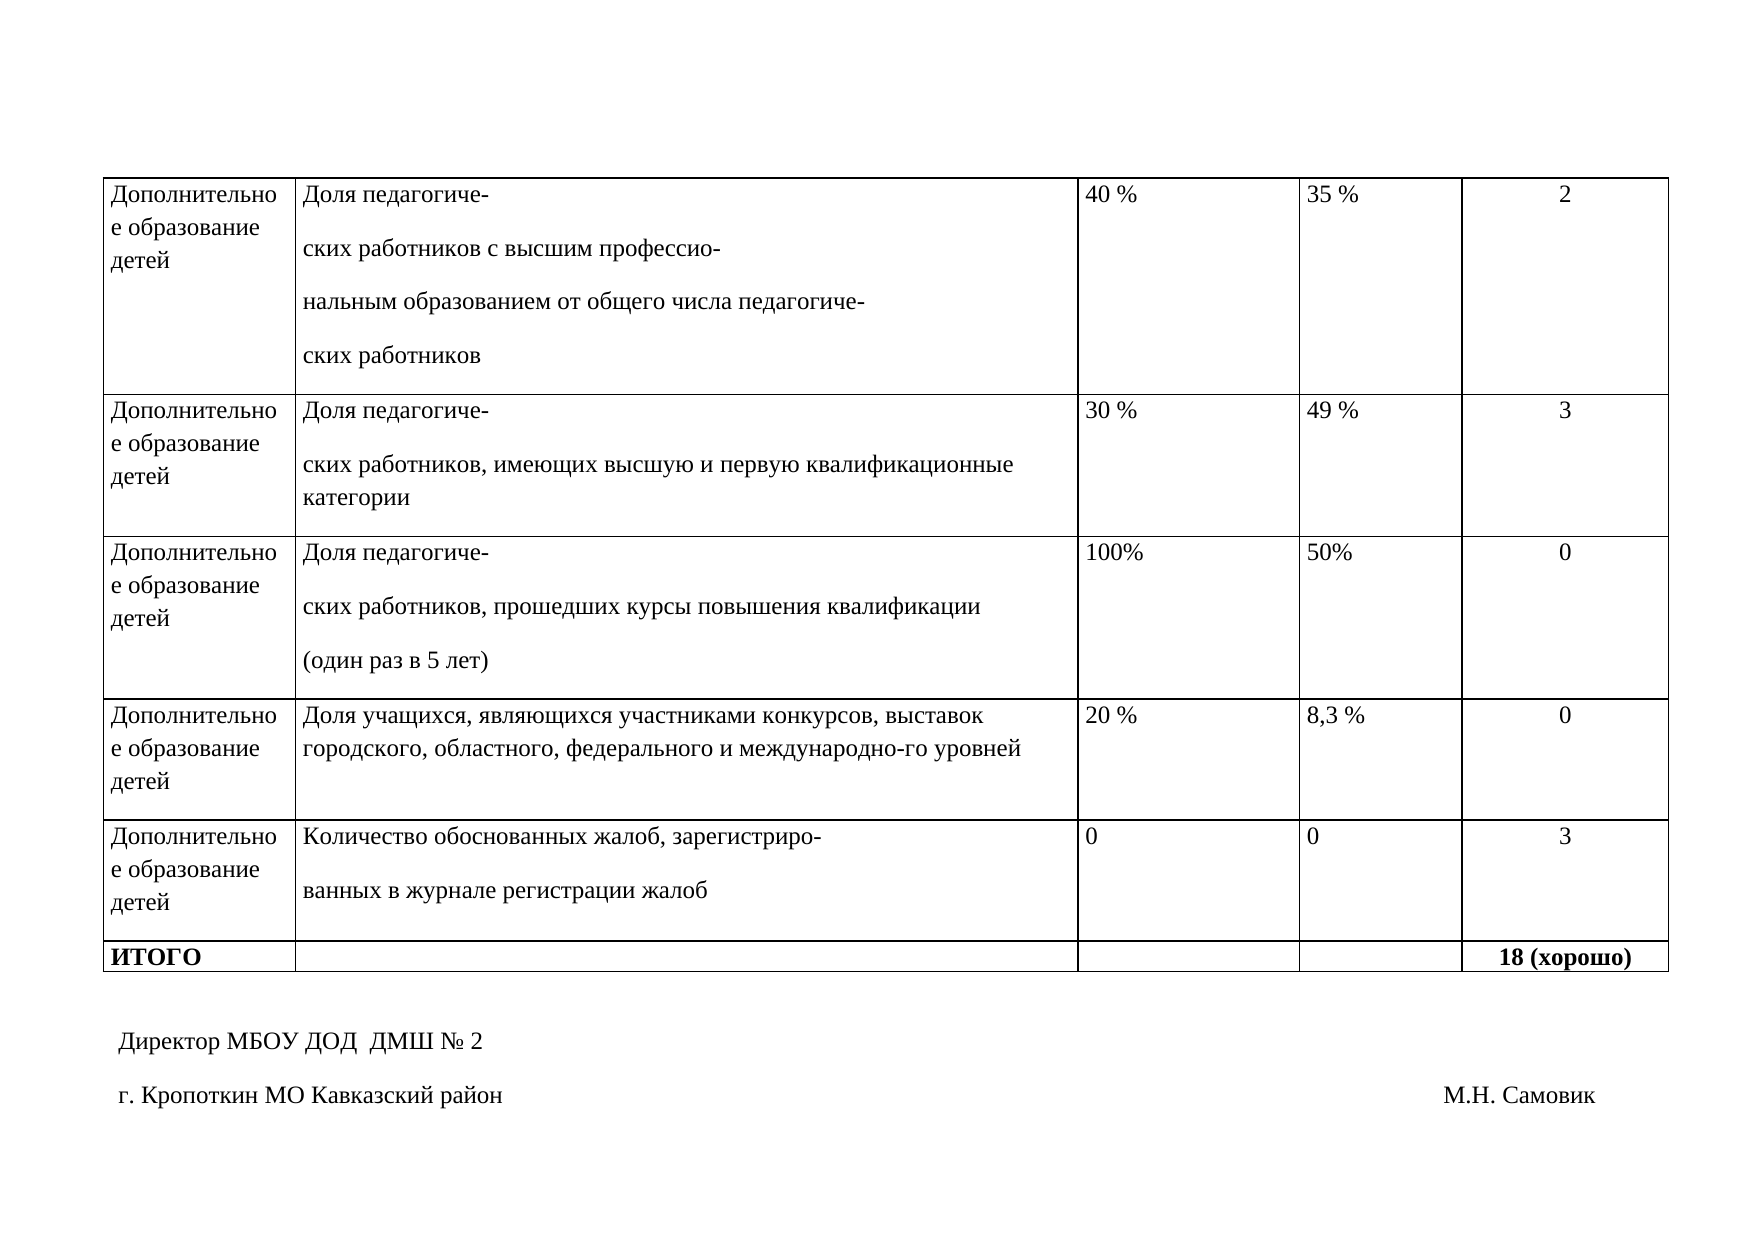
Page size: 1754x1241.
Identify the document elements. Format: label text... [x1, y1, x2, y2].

table_cell 2 [1463, 179, 1668, 394]
table_cell Доля педагогиче- ских работников, прошедших курсы повышения квалификации (один раз в 5 лет) [296, 537, 1077, 698]
table_cell [1079, 942, 1299, 971]
table_cell 8,3 % [1300, 700, 1461, 819]
table_cell Дополнительное образование детей [104, 821, 295, 940]
table_cell 35 % [1300, 179, 1461, 394]
table_cell [296, 942, 1077, 971]
table_cell 0 [1300, 821, 1461, 940]
table_cell 49 % [1300, 395, 1461, 536]
text г. Кропоткин МО Кавказский район М.Н. Самовик [118, 1080, 1636, 1109]
table_cell 30 % [1079, 395, 1299, 536]
table_cell 3 [1463, 395, 1668, 536]
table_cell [104, 179, 295, 394]
table_cell 0 [1463, 537, 1668, 698]
table_cell ИТОГО [104, 942, 295, 971]
text Директор МБОУ ДОД ДМШ № 2 [118, 1026, 1636, 1055]
table_cell 3 [1463, 821, 1668, 940]
table_cell 20 % [1079, 700, 1299, 819]
table_cell 18 (хорошо) [1463, 942, 1668, 971]
table_cell 0 [1463, 700, 1668, 819]
table_cell 40 % [1079, 179, 1299, 394]
table_cell Доля учащихся, являющихся участниками конкурсов, выставок городского, областного, федерального и международно-го уровней [296, 700, 1077, 819]
table_cell Количество обоснованных жалоб, зарегистриро- ванных в журнале регистрации жалоб [296, 821, 1077, 940]
table_cell 100% [1079, 537, 1299, 698]
table_cell Дополнительное образование детей [104, 700, 295, 819]
table_cell 0 [1079, 821, 1299, 940]
table_cell Дополнительное образование детей [104, 395, 295, 536]
table_cell 50% [1300, 537, 1461, 698]
table_cell [1300, 942, 1461, 971]
table_cell Дополнительное образование детей [104, 537, 295, 698]
table_cell Доля педагогиче- ских работников с высшим профессио- нальным образованием от общего числа педагогиче- ских работников [296, 179, 1077, 394]
table_cell Доля педагогиче- ских работников, имеющих высшую и первую квалификационные категории [296, 395, 1077, 536]
